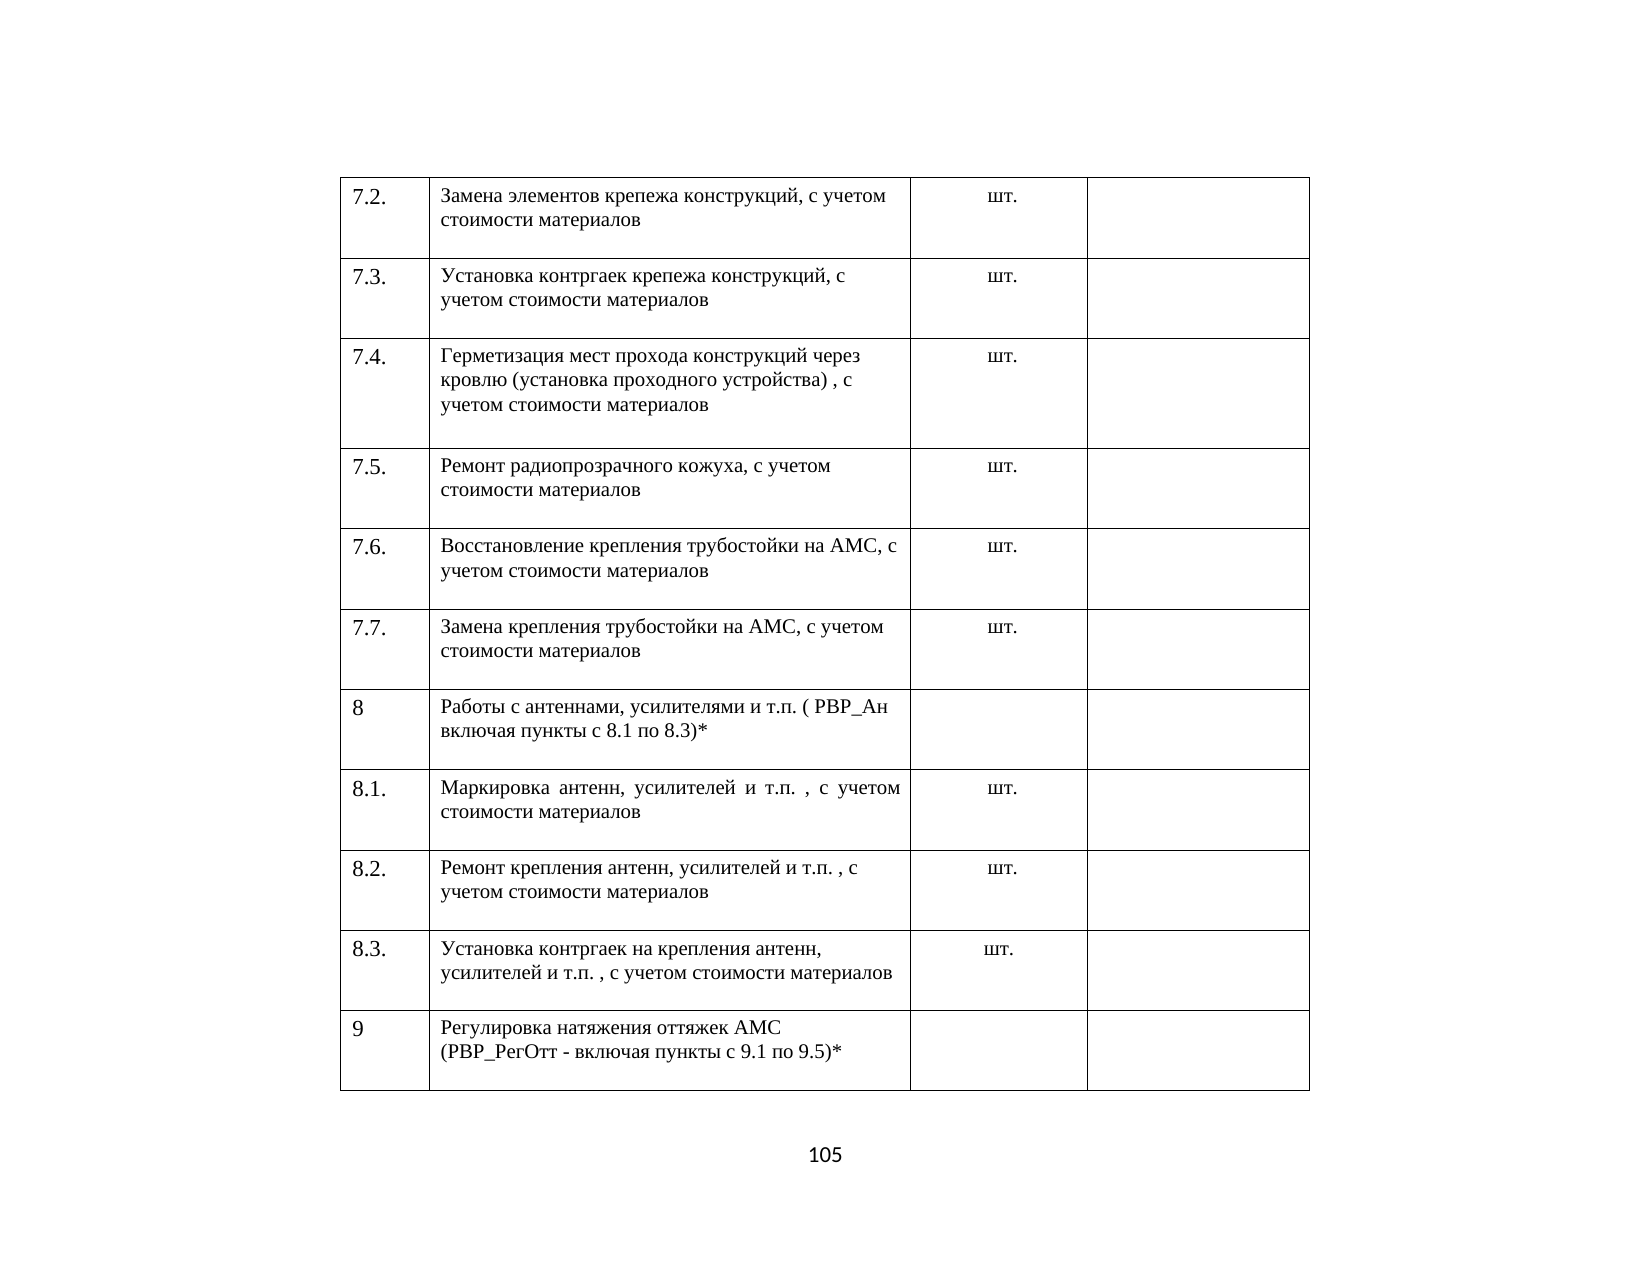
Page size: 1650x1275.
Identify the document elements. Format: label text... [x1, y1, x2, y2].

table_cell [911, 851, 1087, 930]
table_cell [1088, 449, 1309, 528]
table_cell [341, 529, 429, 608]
table_cell [1088, 339, 1309, 448]
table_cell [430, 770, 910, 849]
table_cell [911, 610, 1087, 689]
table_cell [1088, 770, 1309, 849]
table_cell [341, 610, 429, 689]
table_cell 7.4. [341, 339, 429, 448]
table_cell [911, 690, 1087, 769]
table_cell Замена элементов крепежа конструкций, с учетом стоимости материалов [430, 178, 910, 258]
table_cell шт. [911, 449, 1087, 528]
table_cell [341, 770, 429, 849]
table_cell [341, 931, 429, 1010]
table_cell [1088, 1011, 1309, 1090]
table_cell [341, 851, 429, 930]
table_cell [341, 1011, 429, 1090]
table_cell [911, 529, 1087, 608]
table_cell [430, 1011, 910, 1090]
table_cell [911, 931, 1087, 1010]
table_cell Ремонт радиопрозрачного кожуха, с учетом стоимости материалов [430, 449, 910, 528]
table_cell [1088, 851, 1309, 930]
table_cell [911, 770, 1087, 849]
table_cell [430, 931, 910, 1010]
table_cell шт. [911, 178, 1087, 258]
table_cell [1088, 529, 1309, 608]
table_cell шт. [911, 259, 1087, 338]
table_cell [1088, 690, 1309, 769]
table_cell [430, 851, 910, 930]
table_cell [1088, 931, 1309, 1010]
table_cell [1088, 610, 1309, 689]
table_cell [1088, 259, 1309, 338]
table_cell 7.3. [341, 259, 429, 338]
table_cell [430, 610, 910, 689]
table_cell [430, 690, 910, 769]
table_cell Установка контргаек крепежа конструкций, с учетом стоимости материалов [430, 259, 910, 338]
table_cell [1088, 178, 1309, 258]
table_cell 7.2. [341, 178, 429, 258]
table_cell шт. [911, 339, 1087, 448]
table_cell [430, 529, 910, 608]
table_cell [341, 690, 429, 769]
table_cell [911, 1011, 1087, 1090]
table_cell Герметизация мест прохода конструкций через кровлю (установка проходного устройства) , с учетом стоимости материалов [430, 339, 910, 448]
table_cell 7.5. [341, 449, 429, 528]
